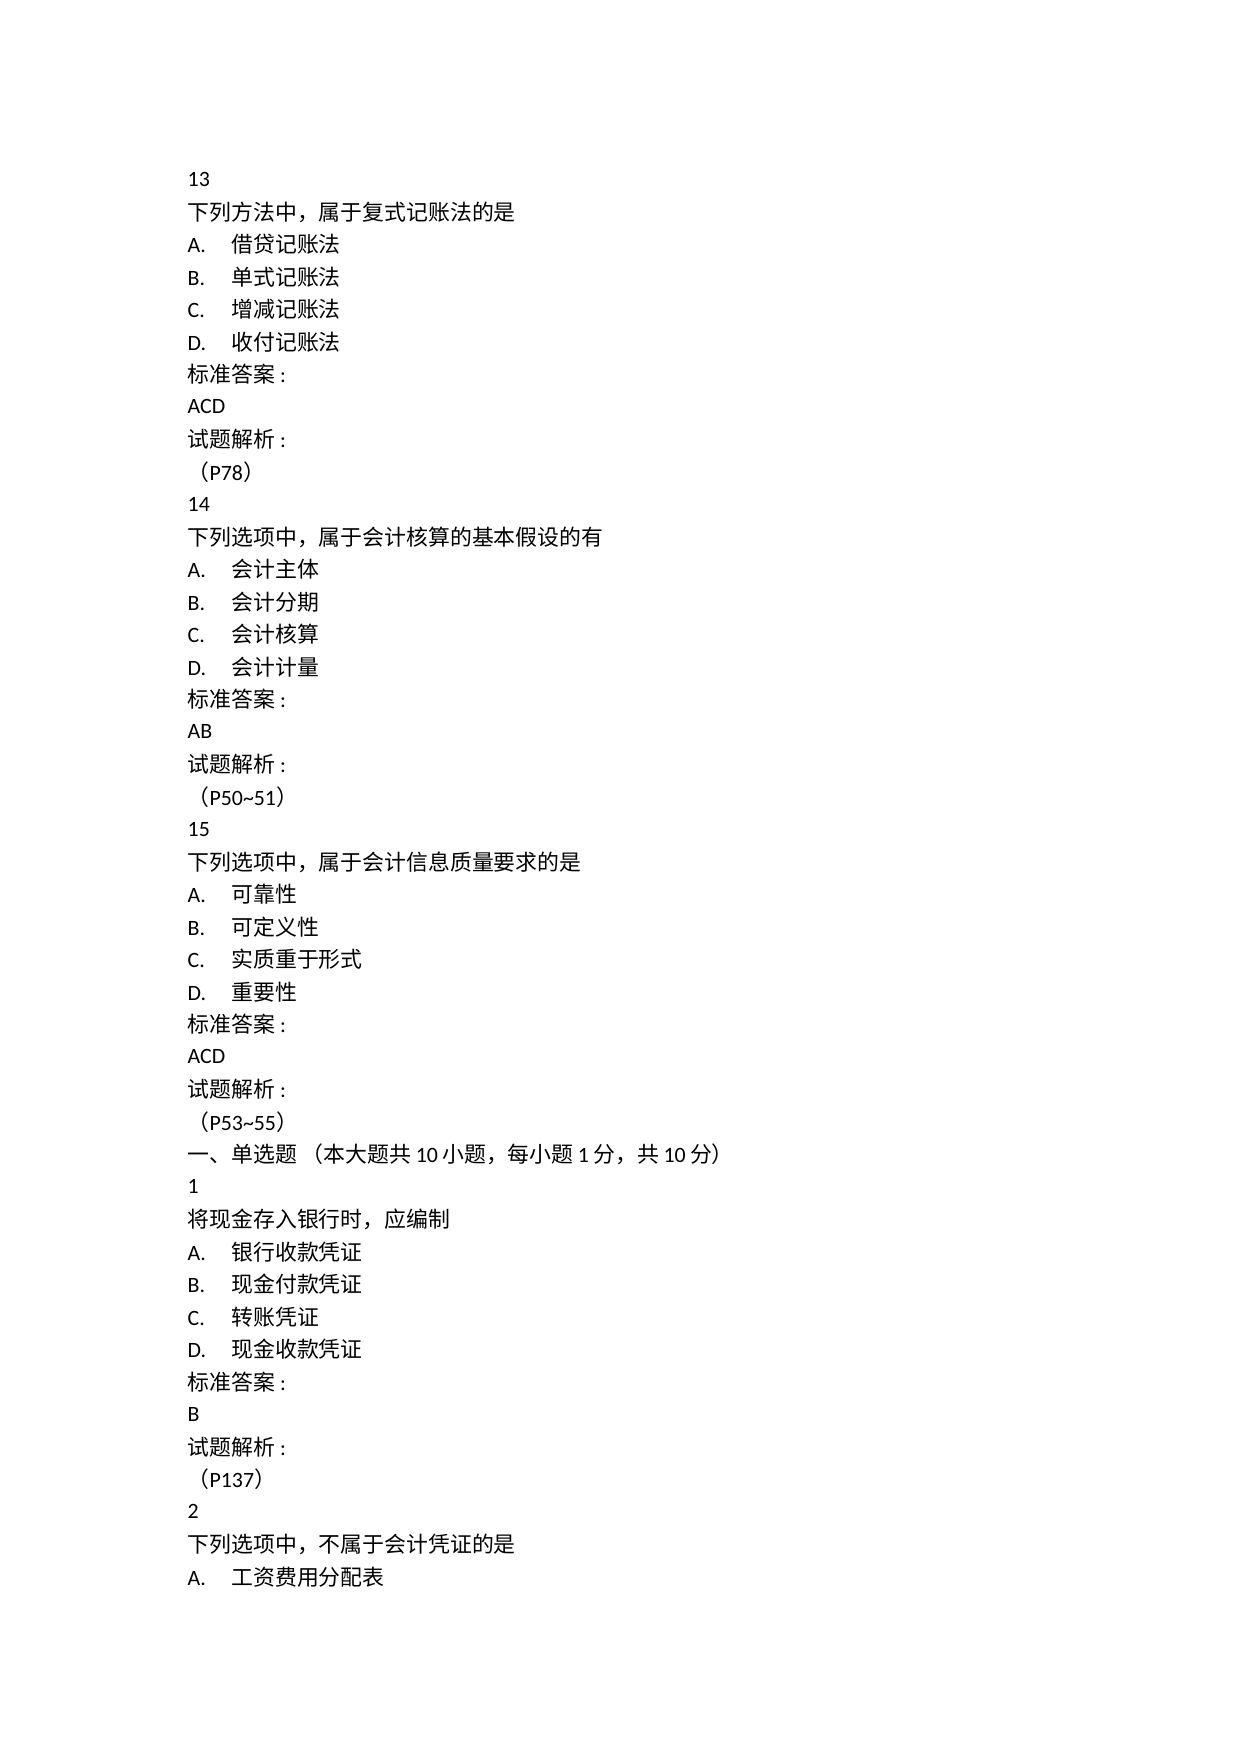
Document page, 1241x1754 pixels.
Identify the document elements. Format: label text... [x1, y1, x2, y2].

text 试题解析 : [187, 422, 1053, 454]
text D. 收付记账法 [187, 324, 1053, 357]
text B [187, 1397, 1053, 1429]
text A. 工资费用分配表 [187, 1559, 1053, 1592]
text 将现金存入银行时，应编制 [187, 1202, 1053, 1234]
text 试题解析 : [187, 747, 1053, 779]
text B. 现金付款凭证 [187, 1267, 1053, 1299]
text 13 [187, 162, 1053, 194]
text B. 可定义性 [187, 909, 1053, 942]
text 15 [187, 812, 1053, 844]
text （P53~55） [187, 1104, 1053, 1137]
text B. 单式记账法 [187, 259, 1053, 292]
text 下列选项中，属于会计核算的基本假设的有 [187, 519, 1053, 552]
text 下列选项中，属于会计信息质量要求的是 [187, 844, 1053, 877]
text （P137） [187, 1462, 1053, 1494]
text A. 会计主体 [187, 552, 1053, 584]
text 标准答案 : [187, 1007, 1053, 1039]
text 标准答案 : [187, 682, 1053, 714]
text 下列方法中，属于复式记账法的是 [187, 194, 1053, 227]
text C. 增减记账法 [187, 292, 1053, 324]
text C. 转账凭证 [187, 1299, 1053, 1332]
text C. 会计核算 [187, 617, 1053, 649]
text 标准答案 : [187, 1364, 1053, 1397]
text 2 [187, 1494, 1053, 1527]
text ACD [187, 389, 1053, 422]
text 下列选项中，不属于会计凭证的是 [187, 1527, 1053, 1559]
text （P50~51） [187, 779, 1053, 812]
text 试题解析 : [187, 1072, 1053, 1104]
text C. 实质重于形式 [187, 942, 1053, 974]
text D. 重要性 [187, 974, 1053, 1007]
text 一、单选题 （本大题共10小题，每小题1分，共10分） [187, 1137, 1053, 1169]
text 试题解析 : [187, 1429, 1053, 1462]
text ACD [187, 1039, 1053, 1072]
text 14 [187, 487, 1053, 519]
text AB [187, 714, 1053, 747]
text A. 借贷记账法 [187, 227, 1053, 259]
text （P78） [187, 454, 1053, 487]
text 1 [187, 1169, 1053, 1202]
text B. 会计分期 [187, 584, 1053, 617]
text A. 可靠性 [187, 877, 1053, 909]
text D. 现金收款凭证 [187, 1332, 1053, 1364]
text 标准答案 : [187, 357, 1053, 389]
text D. 会计计量 [187, 649, 1053, 682]
text A. 银行收款凭证 [187, 1234, 1053, 1267]
